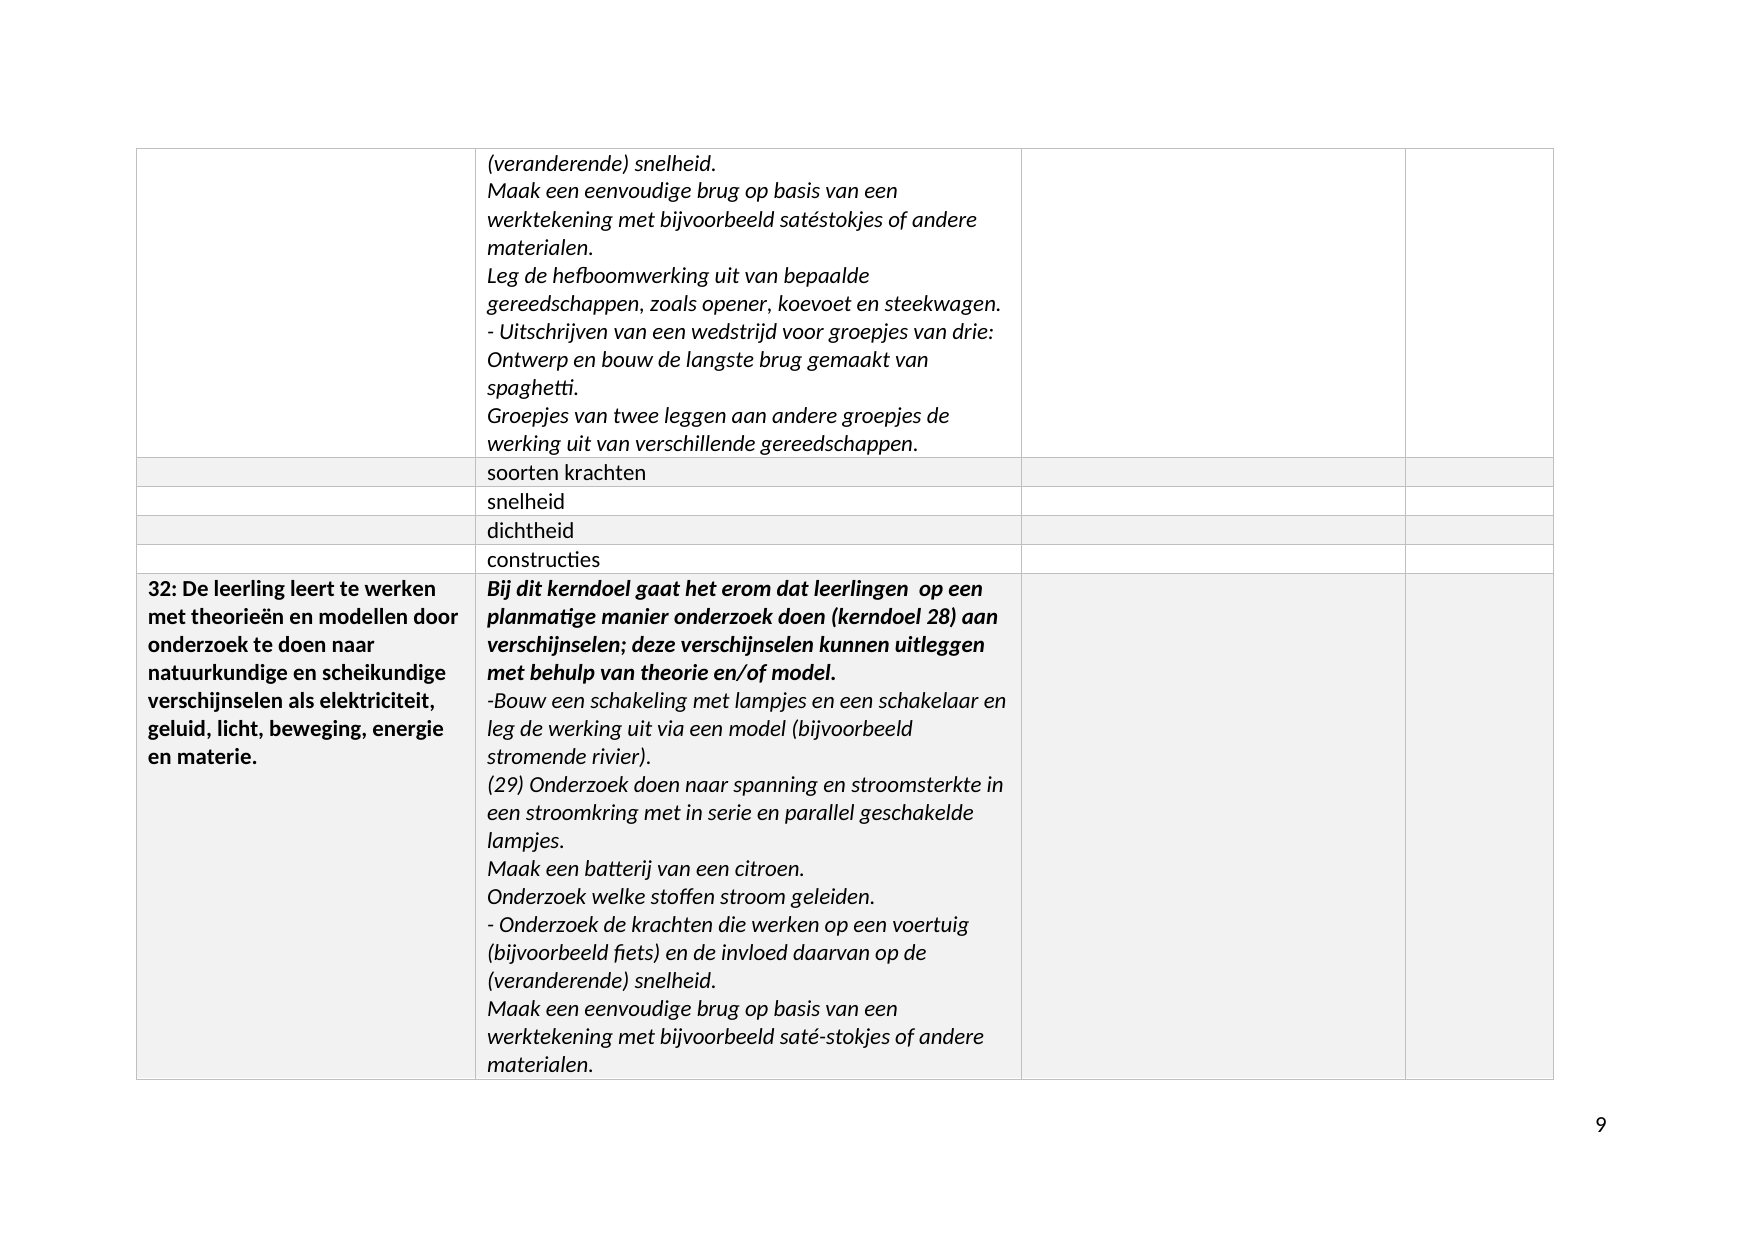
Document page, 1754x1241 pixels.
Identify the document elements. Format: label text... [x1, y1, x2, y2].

table_cell constructies [476, 545, 1021, 573]
table_cell [1406, 487, 1553, 515]
table_cell [1406, 458, 1553, 486]
table_cell [137, 487, 475, 515]
table_cell [137, 458, 475, 486]
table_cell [476, 574, 1021, 1078]
table_cell [1022, 458, 1405, 486]
table_cell [1022, 516, 1405, 544]
table_cell [1406, 574, 1553, 1078]
table_cell [1406, 516, 1553, 544]
table_cell [1406, 545, 1553, 573]
table_cell [137, 516, 475, 544]
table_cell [1022, 149, 1405, 457]
table_cell dichtheid [476, 516, 1021, 544]
table_cell [1022, 574, 1405, 1078]
table_cell [1406, 149, 1553, 457]
table_cell [1022, 487, 1405, 515]
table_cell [476, 149, 1021, 457]
table_cell [137, 545, 475, 573]
table_cell [1022, 545, 1405, 573]
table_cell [137, 574, 475, 1078]
table_cell snelheid [476, 487, 1021, 515]
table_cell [137, 149, 475, 457]
table_cell soorten krachten [476, 458, 1021, 486]
